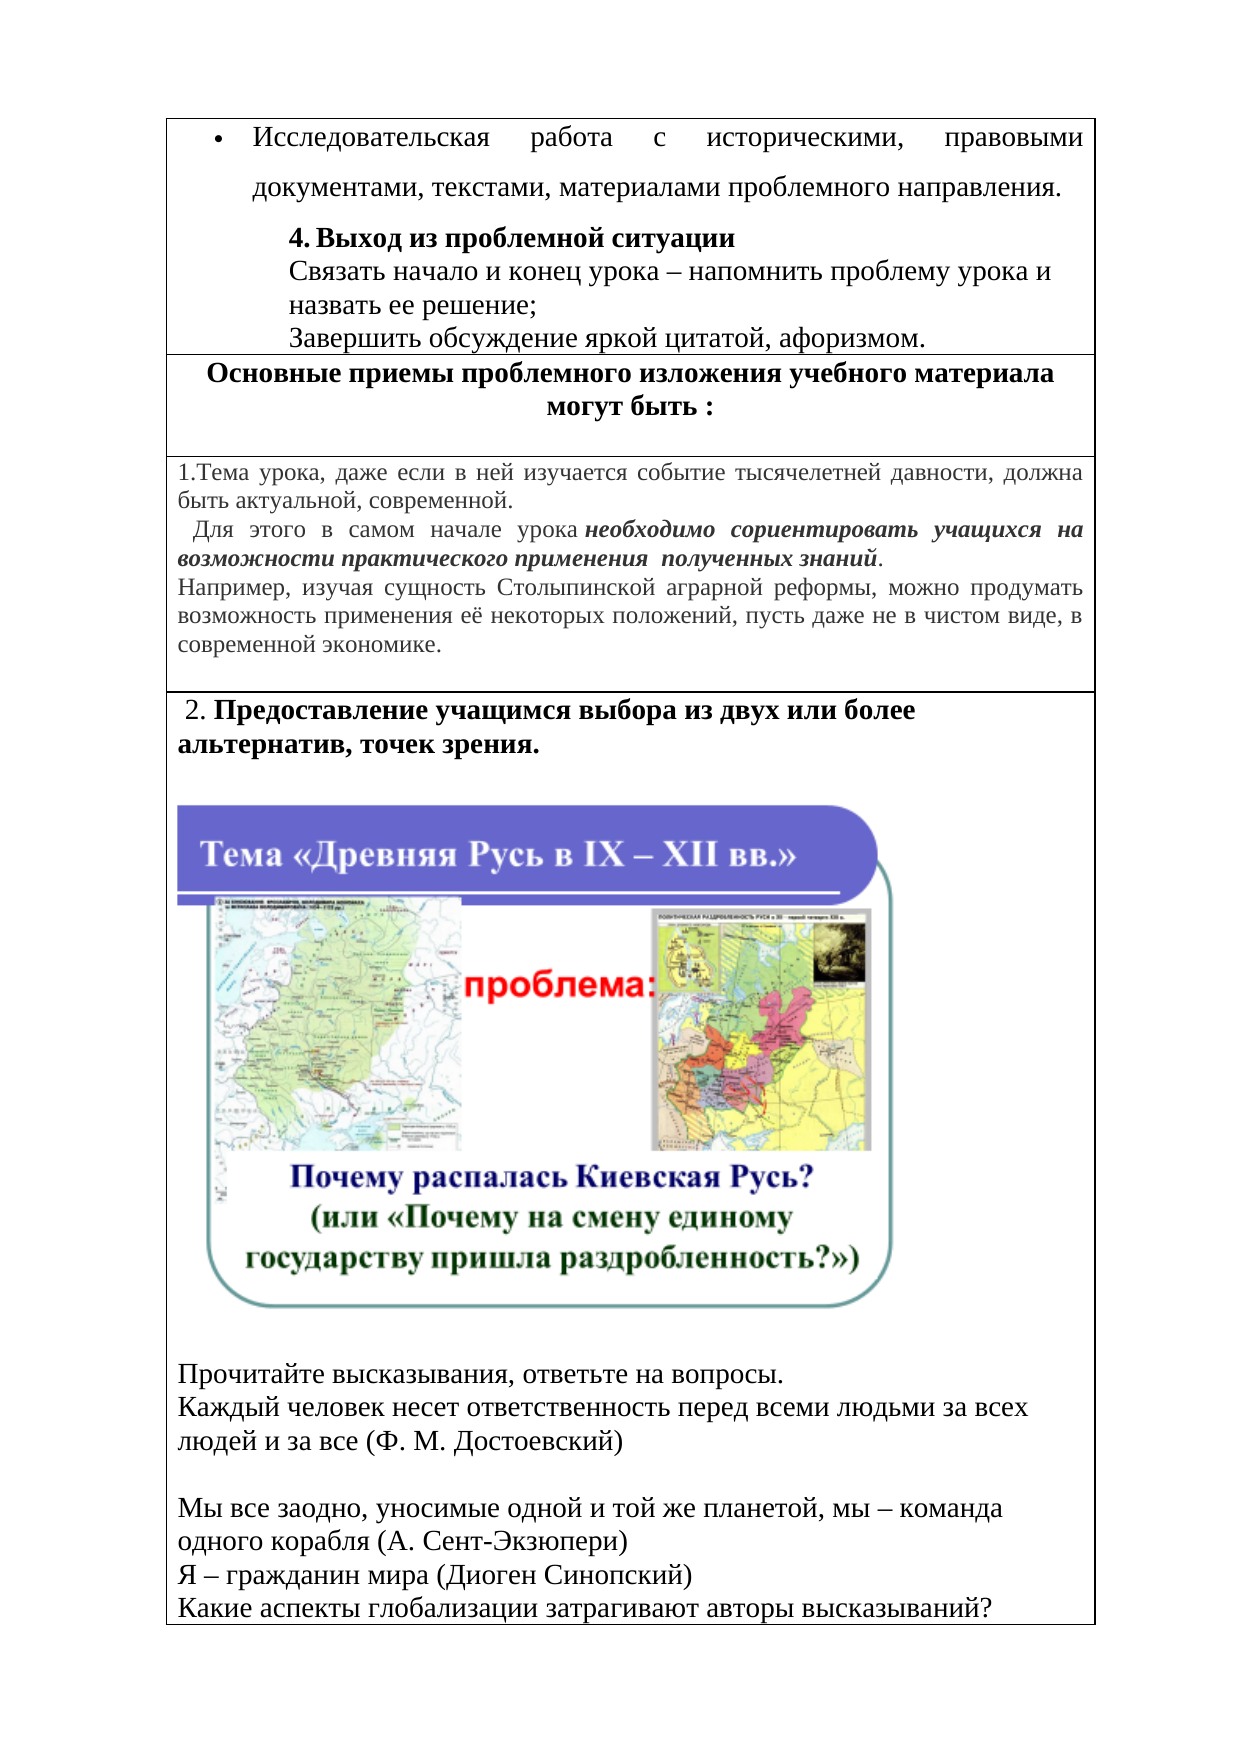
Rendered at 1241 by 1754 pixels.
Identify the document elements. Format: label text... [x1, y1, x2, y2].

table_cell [167, 693, 1094, 1624]
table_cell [167, 119, 1094, 354]
table_cell 1.Тема урока, даже если в ней изучается событие тысячелетней давности, должна быть актуальной, современной. Для этого в самом начале урока необходимо сориентировать учащихся на возможности практического применения полученных знаний. Например, изучая сущность Столыпинской аграрной реформы, можно продумать возможность применения её некоторых положений, пусть даже не в чистом виде, в современной экономике. [167, 457, 1094, 691]
table_cell Основные приемы проблемного изложения учебного материала могут быть : [167, 355, 1094, 456]
picture [177, 793, 928, 1356]
